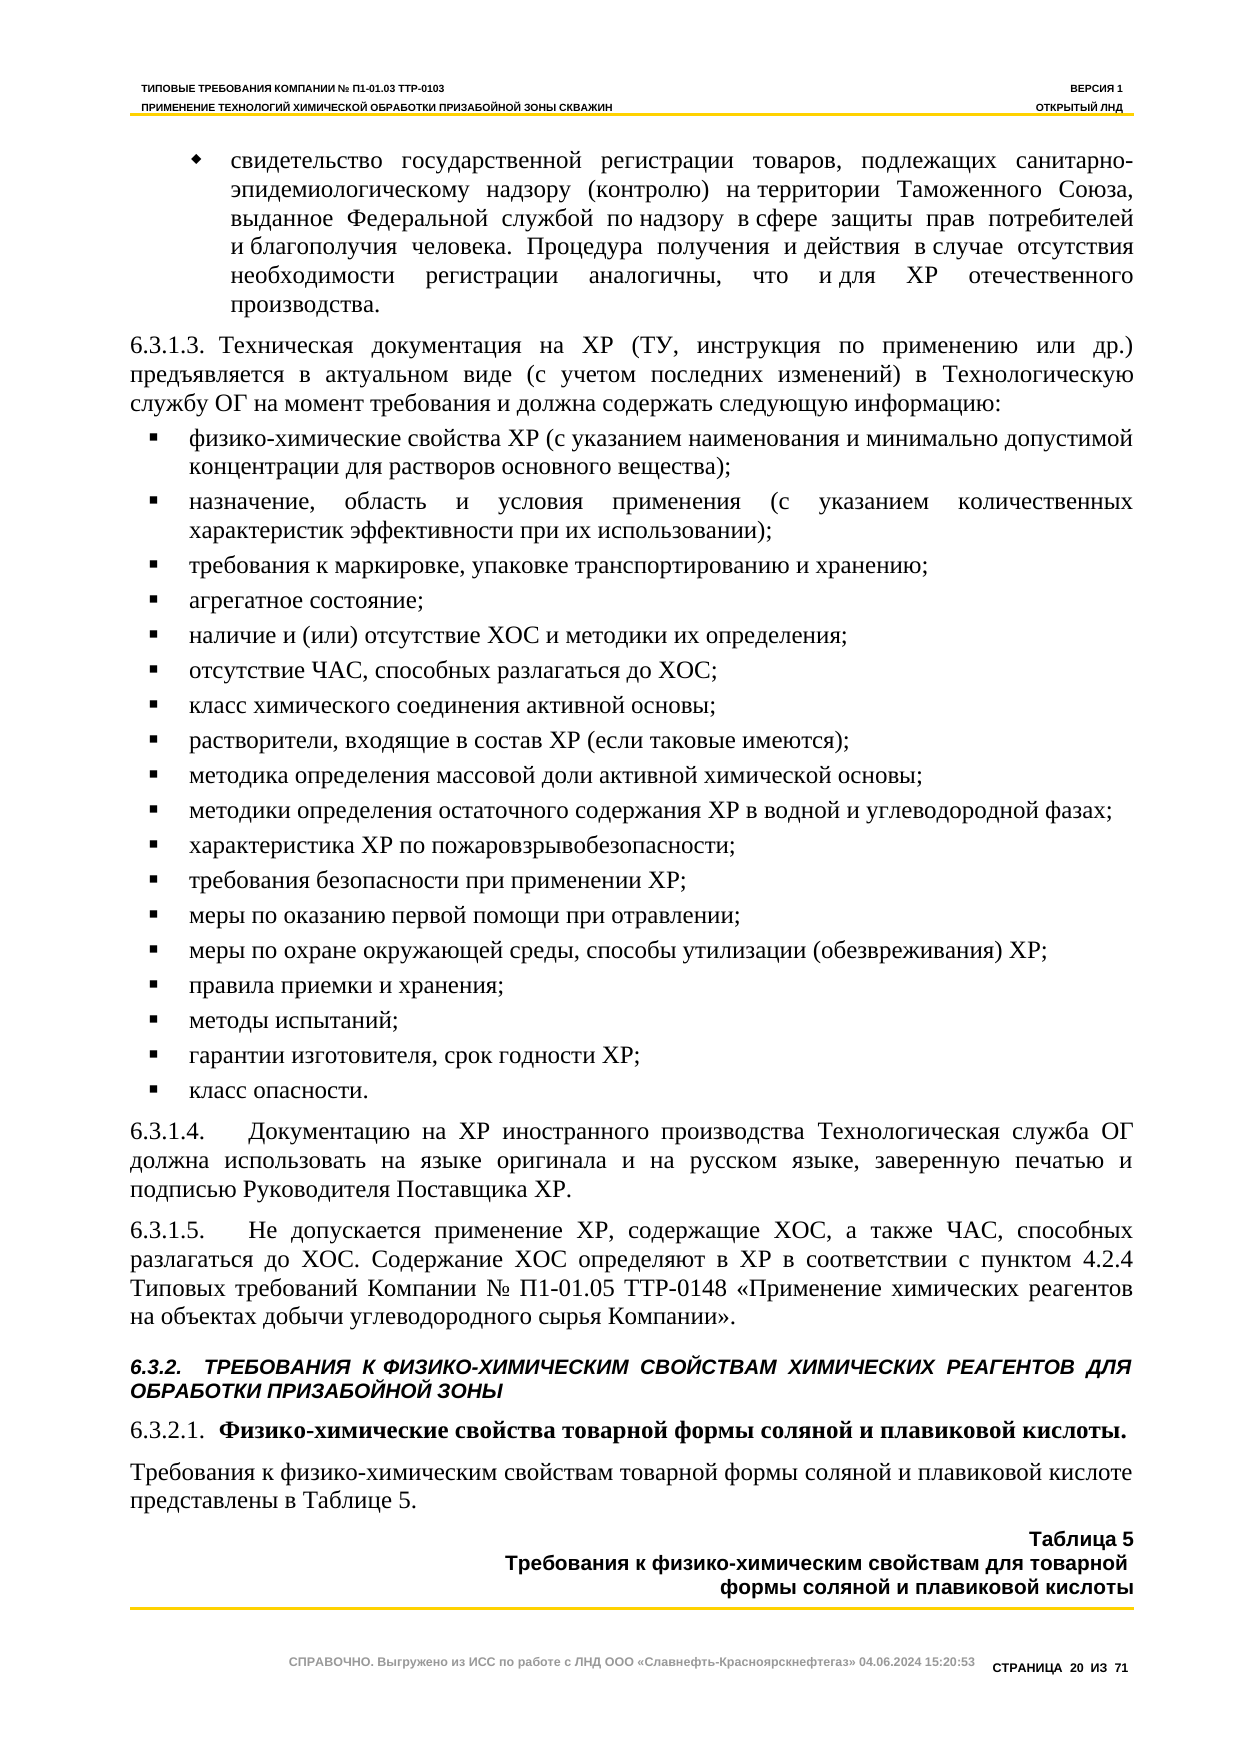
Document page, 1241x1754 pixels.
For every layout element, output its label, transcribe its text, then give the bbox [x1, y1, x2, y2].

list отсутствие ЧАС, способных разлагаться до ХОС; [148, 655, 1134, 684]
text Таблица 5 [130, 1527, 1134, 1551]
list Физико-химические свойства товарной формы соляной и плавиковой кислоты. [130, 1416, 1134, 1444]
list Документацию на ХР иностранного производства Технологическая служба ОГ должна использовать на языке оригинала и на русском языке, заверенную печатью и подписью Руководителя Поставщика ХР. [130, 1116, 1134, 1203]
text Требования к физико-химическим свойствам для товарной формы соляной и плавиковой кислоты [130, 1551, 1134, 1599]
list гарантии изготовителя, срок годности ХР; [148, 1040, 1134, 1069]
list назначение, область и условия применения (с указанием количественных характеристик эффективности при их использовании); [148, 486, 1134, 544]
text Требования к физико-химическим свойствам товарной формы соляной и плавиковой кислоте представлены в Таблице 5. [130, 1457, 1134, 1514]
list свидетельство государственной регистрации товаров, подлежащих санитарно-эпидемиологическому надзору (контролю) на территории Таможенного Союза, выданное Федеральной службой по надзору в сфере защиты прав потребителей и благополучия человека. Процедура получения и действия в случае отсутствия необходимости регистрации аналогичны, что и для ХР отечественного производства. [189, 145, 1134, 318]
list требования к маркировке, упаковке транспортированию и хранению; [148, 550, 1134, 579]
list растворители, входящие в состав ХР (если таковые имеются); [148, 725, 1134, 754]
list агрегатное состояние; [148, 585, 1134, 614]
list меры по охране окружающей среды, способы утилизации (обезвреживания) ХР; [148, 935, 1134, 964]
list наличие и (или) отсутствие ХОС и методики их определения; [148, 620, 1134, 649]
list методика определения массовой доли активной химической основы; [148, 760, 1134, 789]
list физико-химические свойства ХР (с указанием наименования и минимально допустимой концентрации для растворов основного вещества); [148, 423, 1134, 480]
list меры по оказанию первой помощи при отравлении; [148, 900, 1134, 929]
list требования безопасности при применении ХР; [148, 865, 1134, 894]
list ТРЕБОВАНИЯ К ФИЗИКО-ХИМИЧЕСКИМ СВОЙСТВАМ ХИМИЧЕСКИХ РЕАГЕНТОВ ДЛЯ ОБРАБОТКИ ПРИЗАБОЙНОЙ ЗОНЫ [130, 1355, 1134, 1403]
list правила приемки и хранения; [148, 970, 1134, 999]
list характеристика ХР по пожаровзрывобезопасности; [148, 830, 1134, 859]
list методы испытаний; [148, 1005, 1134, 1034]
list класс опасности. [148, 1075, 1134, 1104]
list Техническая документация на ХР (ТУ, инструкция по применению или др.) предъявляется в актуальном виде (с учетом последних изменений) в Технологическую службу ОГ на момент требования и должна содержать следующую информацию: [130, 330, 1134, 416]
list Не допускается применение ХР, содержащие ХОС, а также ЧАС, способных разлагаться до ХОС. Содержание ХОС определяют в ХР в соответствии с пунктом 4.2.4 Типовых требований Компании № П1-01.05 ТТР-0148 «Применение химических реагентов на объектах добычи углеводородного сырья Компании». [130, 1215, 1134, 1330]
list класс химического соединения активной основы; [148, 690, 1134, 719]
list методики определения остаточного содержания ХР в водной и углеводородной фазах; [148, 795, 1134, 824]
